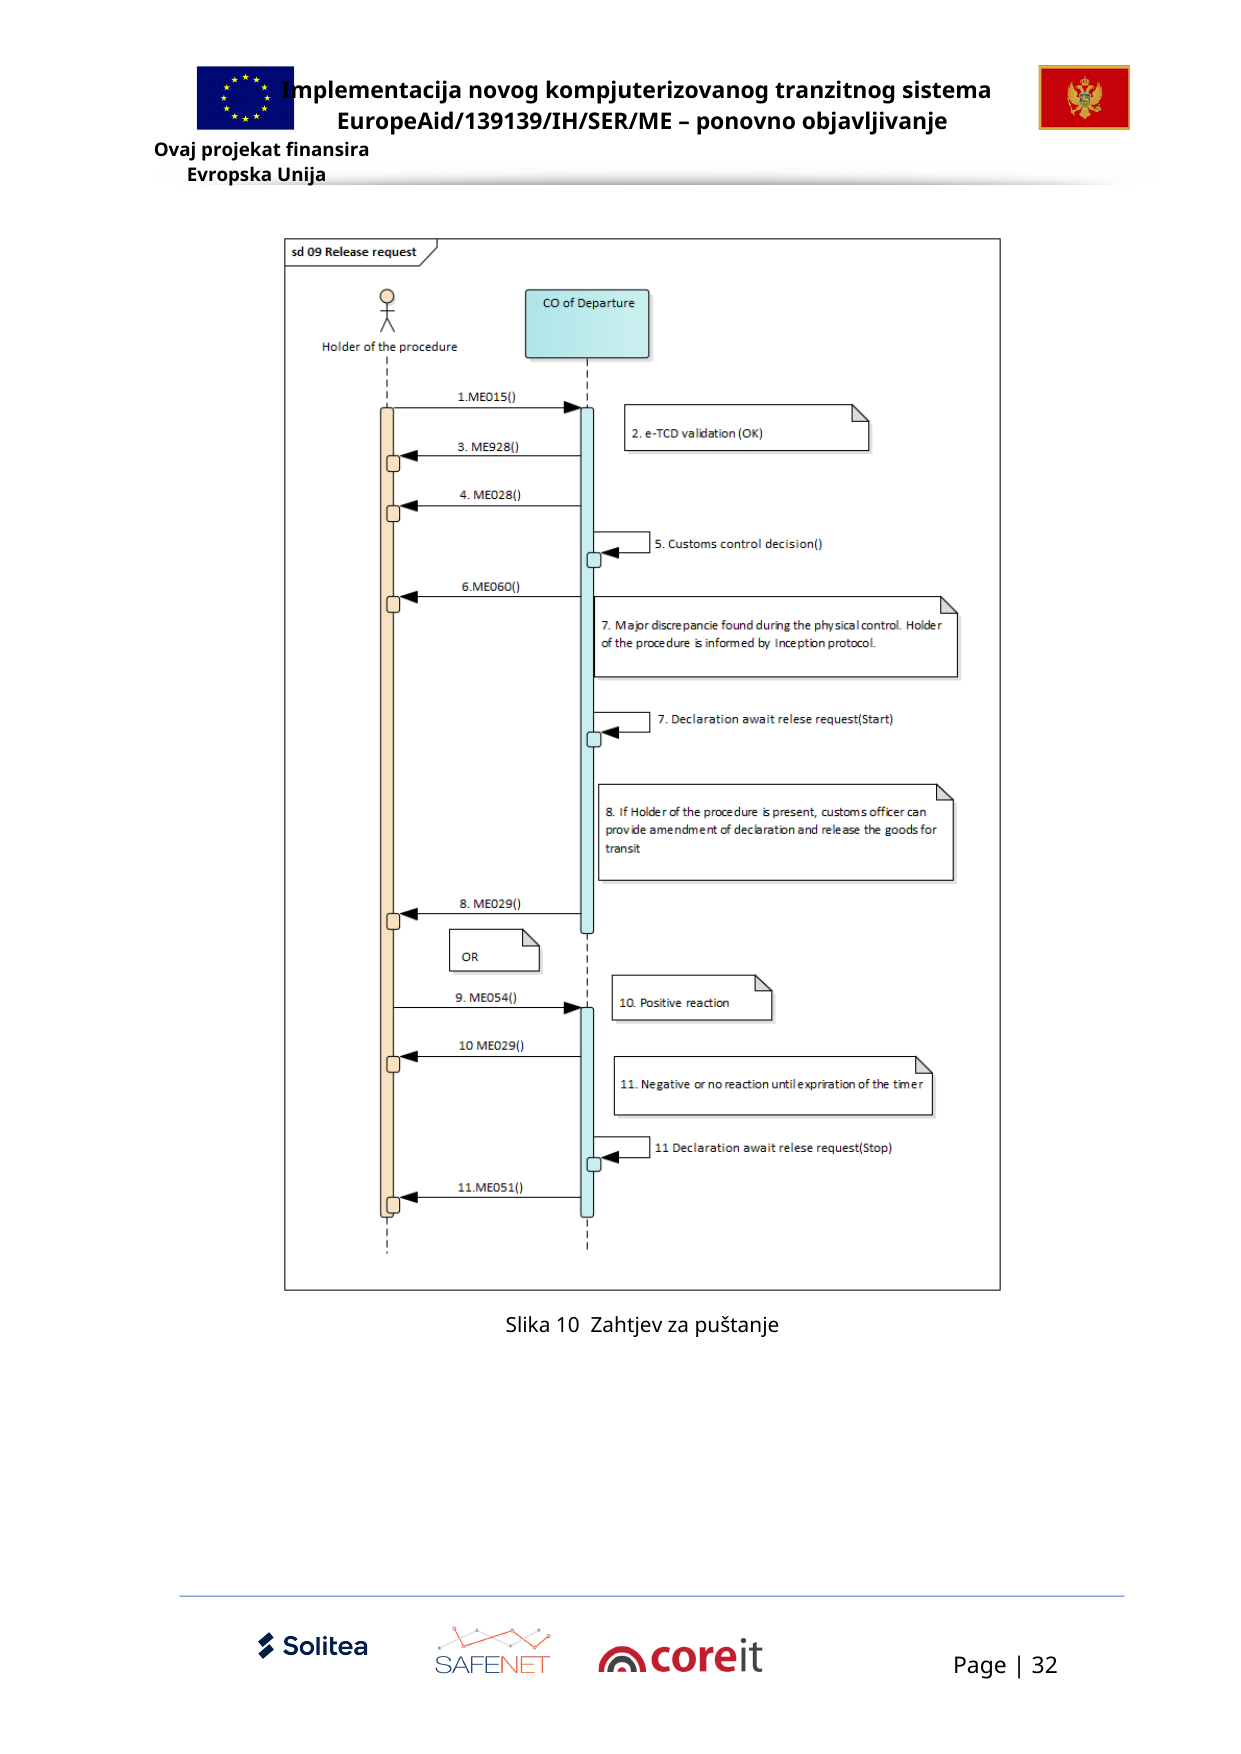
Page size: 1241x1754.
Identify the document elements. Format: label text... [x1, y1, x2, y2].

picture [1038, 65, 1130, 130]
picture [435, 1626, 551, 1674]
picture [598, 1638, 763, 1674]
text Slika 10 Zahtjev za puštanje [148, 1310, 1137, 1339]
picture [243, 1617, 382, 1674]
picture [196, 66, 295, 130]
picture [276, 231, 1008, 1298]
